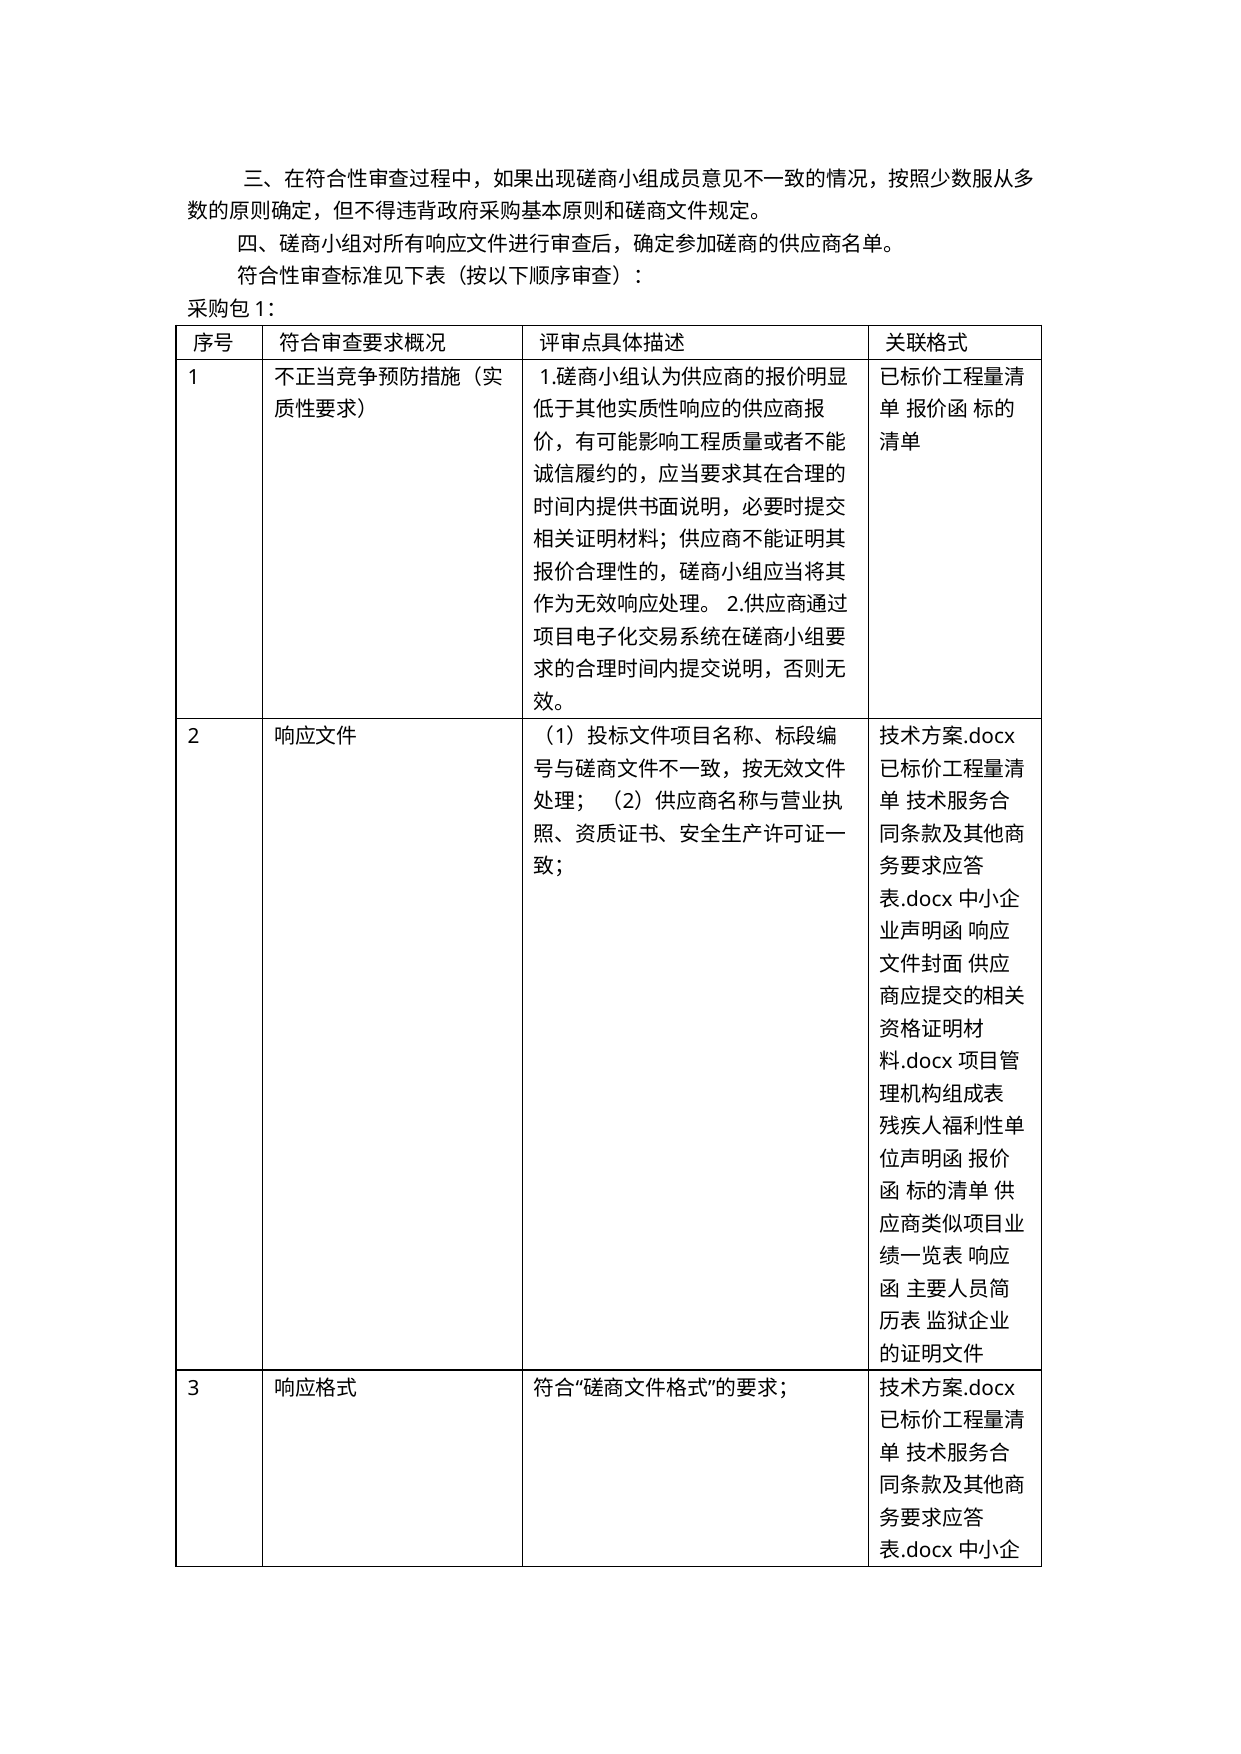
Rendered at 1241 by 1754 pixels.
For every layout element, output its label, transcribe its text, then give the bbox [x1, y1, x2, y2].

text 符合性审查标准见下表（按以下顺序审查）： [187, 259, 1053, 292]
table_cell 1 [177, 360, 262, 718]
table_cell 技术方案.docx 已标价工程量清单 技术服务合同条款及其他商务要求应答表.docx 中小企业声明函 响应文件封面 供应商应提交的相关资格证明材料.docx 项目管理机构组成表 残疾人福利性单位声明函 报价函 标的清单 供应商类似项目业绩一览表 响应函 主要人员简历表 监狱企业的证明文件 [869, 719, 1041, 1369]
table_cell 已标价工程量清单 报价函 标的清单 [869, 360, 1041, 718]
table_header 符合审查要求概况 [263, 326, 522, 358]
text 采购包1： [187, 292, 1053, 324]
table_cell 3 [177, 1371, 262, 1566]
table_cell 响应格式 [263, 1371, 522, 1566]
table_cell 响应文件 [263, 719, 522, 1369]
table_header 关联格式 [869, 326, 1041, 358]
text 三、在符合性审查过程中，如果出现磋商小组成员意见不一致的情况，按照少数服从多数的原则确定，但不得违背政府采购基本原则和磋商文件规定。 [187, 162, 1053, 227]
table_cell 2 [177, 719, 262, 1369]
table_header 序号 [177, 326, 262, 358]
table_cell 不正当竞争预防措施（实质性要求） [263, 360, 522, 718]
text 四、磋商小组对所有响应文件进行审查后，确定参加磋商的供应商名单。 [187, 227, 1053, 259]
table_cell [869, 1371, 1041, 1566]
table_cell 1.磋商小组认为供应商的报价明显低于其他实质性响应的供应商报价，有可能影响工程质量或者不能诚信履约的，应当要求其在合理的时间内提供书面说明，必要时提交相关证明材料；供应商不能证明其报价合理性的，磋商小组应当将其作为无效响应处理。 2.供应商通过项目电子化交易系统在磋商小组要求的合理时间内提交说明，否则无效。 [523, 360, 868, 718]
table_cell 符合“磋商文件格式”的要求； [523, 1371, 868, 1566]
table_cell （1）投标文件项目名称、标段编号与磋商文件不一致，按无效文件处理； （2）供应商名称与营业执照、资质证书、安全生产许可证一致； [523, 719, 868, 1369]
table_header 评审点具体描述 [523, 326, 868, 358]
